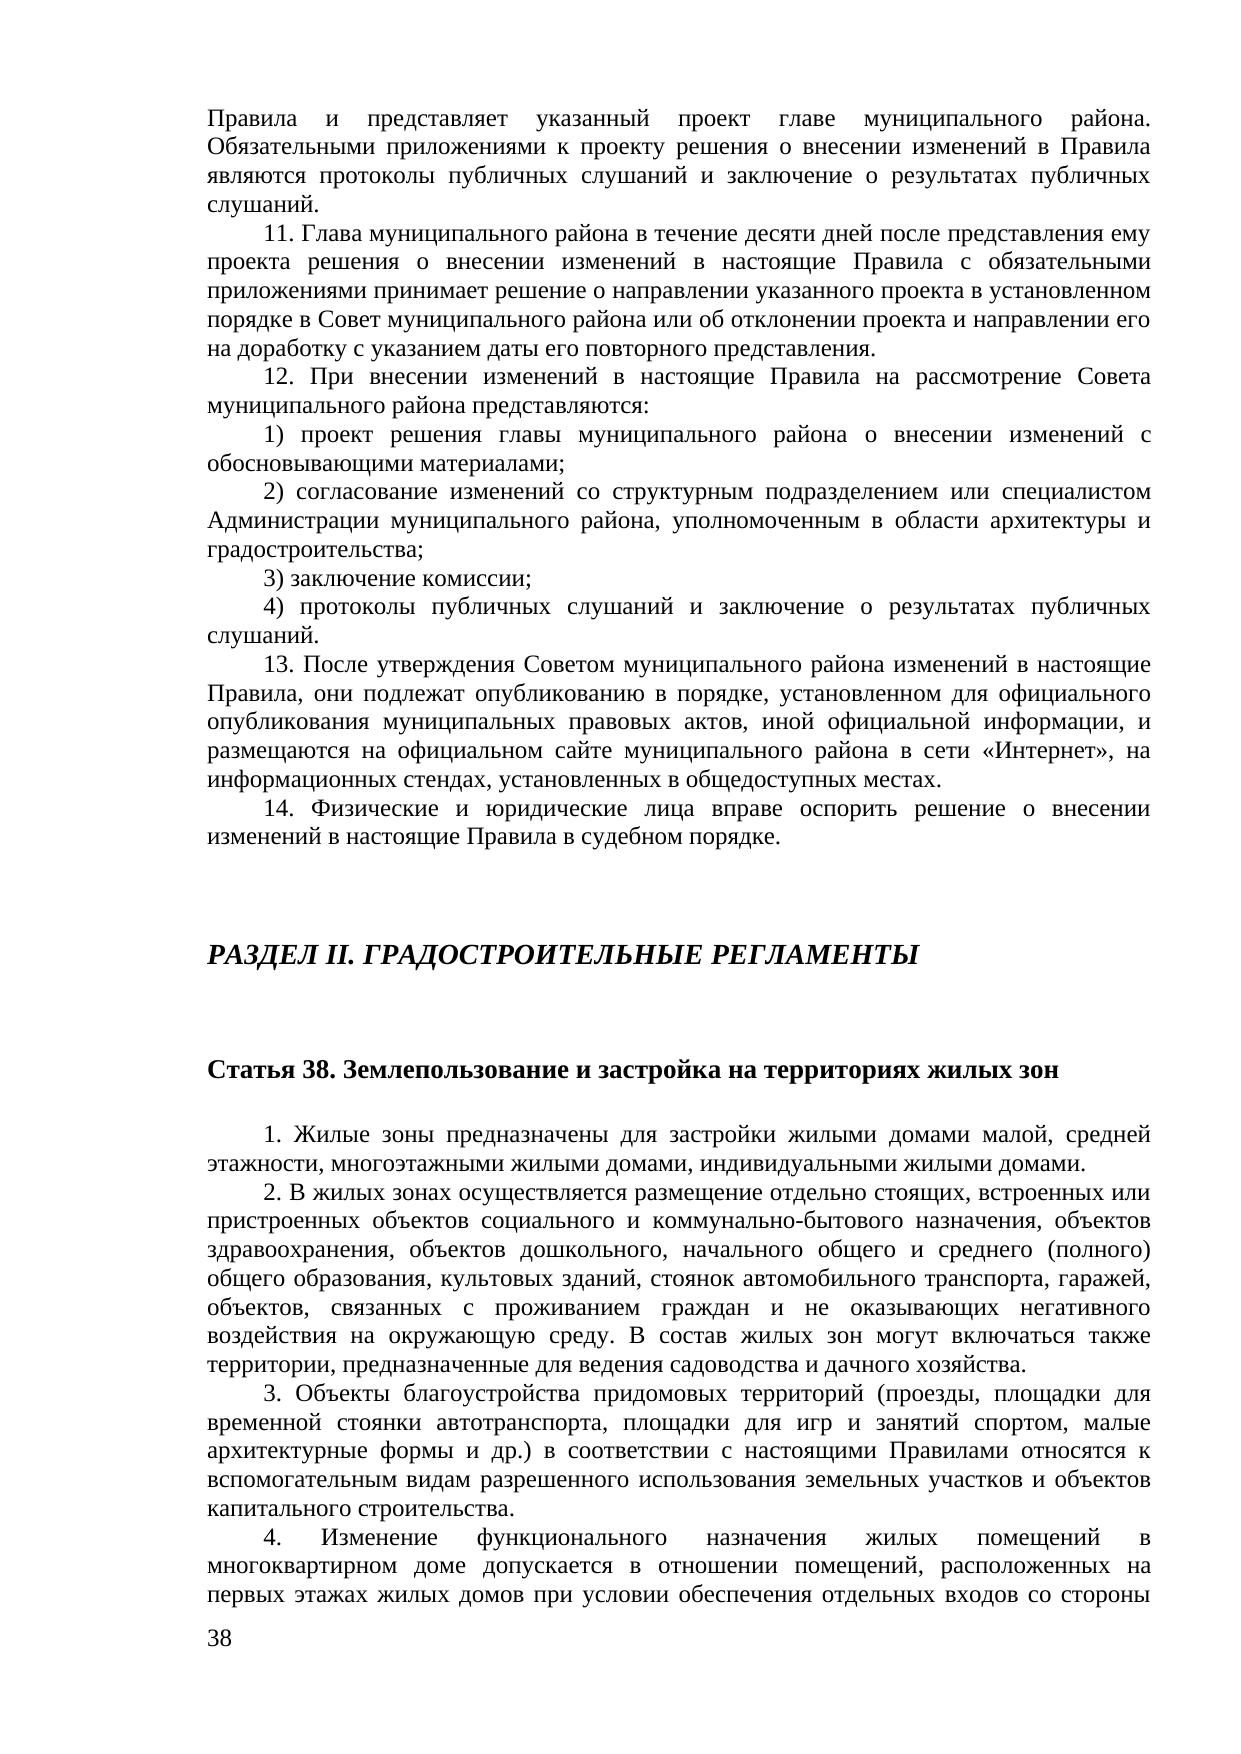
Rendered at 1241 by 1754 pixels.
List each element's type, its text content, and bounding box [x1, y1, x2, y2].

text 4) протоколы публичных слушаний и заключение о результатах публичных слушаний. [207, 591, 1152, 649]
subtitle РАЗДЕЛ II. ГРАДОСТРОИТЕЛЬНЫЕ РЕГЛАМЕНТЫ [207, 937, 1152, 970]
text 2) согласование изменений со структурным подразделением или специалистом Администрации муниципального района, уполномоченным в области архитектуры и градостроительства; [207, 476, 1152, 563]
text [207, 103, 1152, 218]
text 3) заключение комиссии; [207, 563, 1152, 591]
text 14. Физические и юридические лица вправе оспорить решение о внесении изменений в настоящие Правила в судебном порядке. [207, 793, 1152, 850]
text 3. Объекты благоустройства придомовых территорий (проезды, площадки для временной стоянки автотранспорта, площадки для игр и занятий спортом, малые архитектурные формы и др.) в соответствии с настоящими Правилами относятся к вспомогательным видам разрешенного использования земельных участков и объектов капитального строительства. [207, 1378, 1152, 1522]
text 12. При внесении изменений в настоящие Правила на рассмотрение Совета муниципального района представляются: [207, 361, 1152, 419]
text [207, 1522, 1152, 1608]
text 2. В жилых зонах осуществляется размещение отдельно стоящих, встроенных или пристроенных объектов социального и коммунально-бытового назначения, объектов здравоохранения, объектов дошкольного, начального общего и среднего (полного) общего образования, культовых зданий, стоянок автомобильного транспорта, гаражей, объектов, связанных с проживанием граждан и не оказывающих негативного воздействия на окружающую среду. В состав жилых зон могут включаться также территории, предназначенные для ведения садоводства и дачного хозяйства. [207, 1177, 1152, 1378]
text 11. Глава муниципального района в течение десяти дней после представления ему проекта решения о внесении изменений в настоящие Правила с обязательными приложениями принимает решение о направлении указанного проекта в установленном порядке в Совет муниципального района или об отклонении проекта и направлении его на доработку с указанием даты его повторного представления. [207, 218, 1152, 361]
subtitle Статья 38. Землепользование и застройка на территориях жилых зон [207, 1053, 1152, 1084]
text 13. После утверждения Советом муниципального района изменений в настоящие Правила, они подлежат опубликованию в порядке, установленном для официального опубликования муниципальных правовых актов, иной официальной информации, и размещаются на официальном сайте муниципального района в сети «Интернет», на информационных стендах, установленных в общедоступных местах. [207, 649, 1152, 793]
text 1. Жилые зоны предназначены для застройки жилыми домами малой, средней этажности, многоэтажными жилыми домами, индивидуальными жилыми домами. [207, 1119, 1152, 1177]
text 1) проект решения главы муниципального района о внесении изменений с обосновывающими материалами; [207, 419, 1152, 476]
